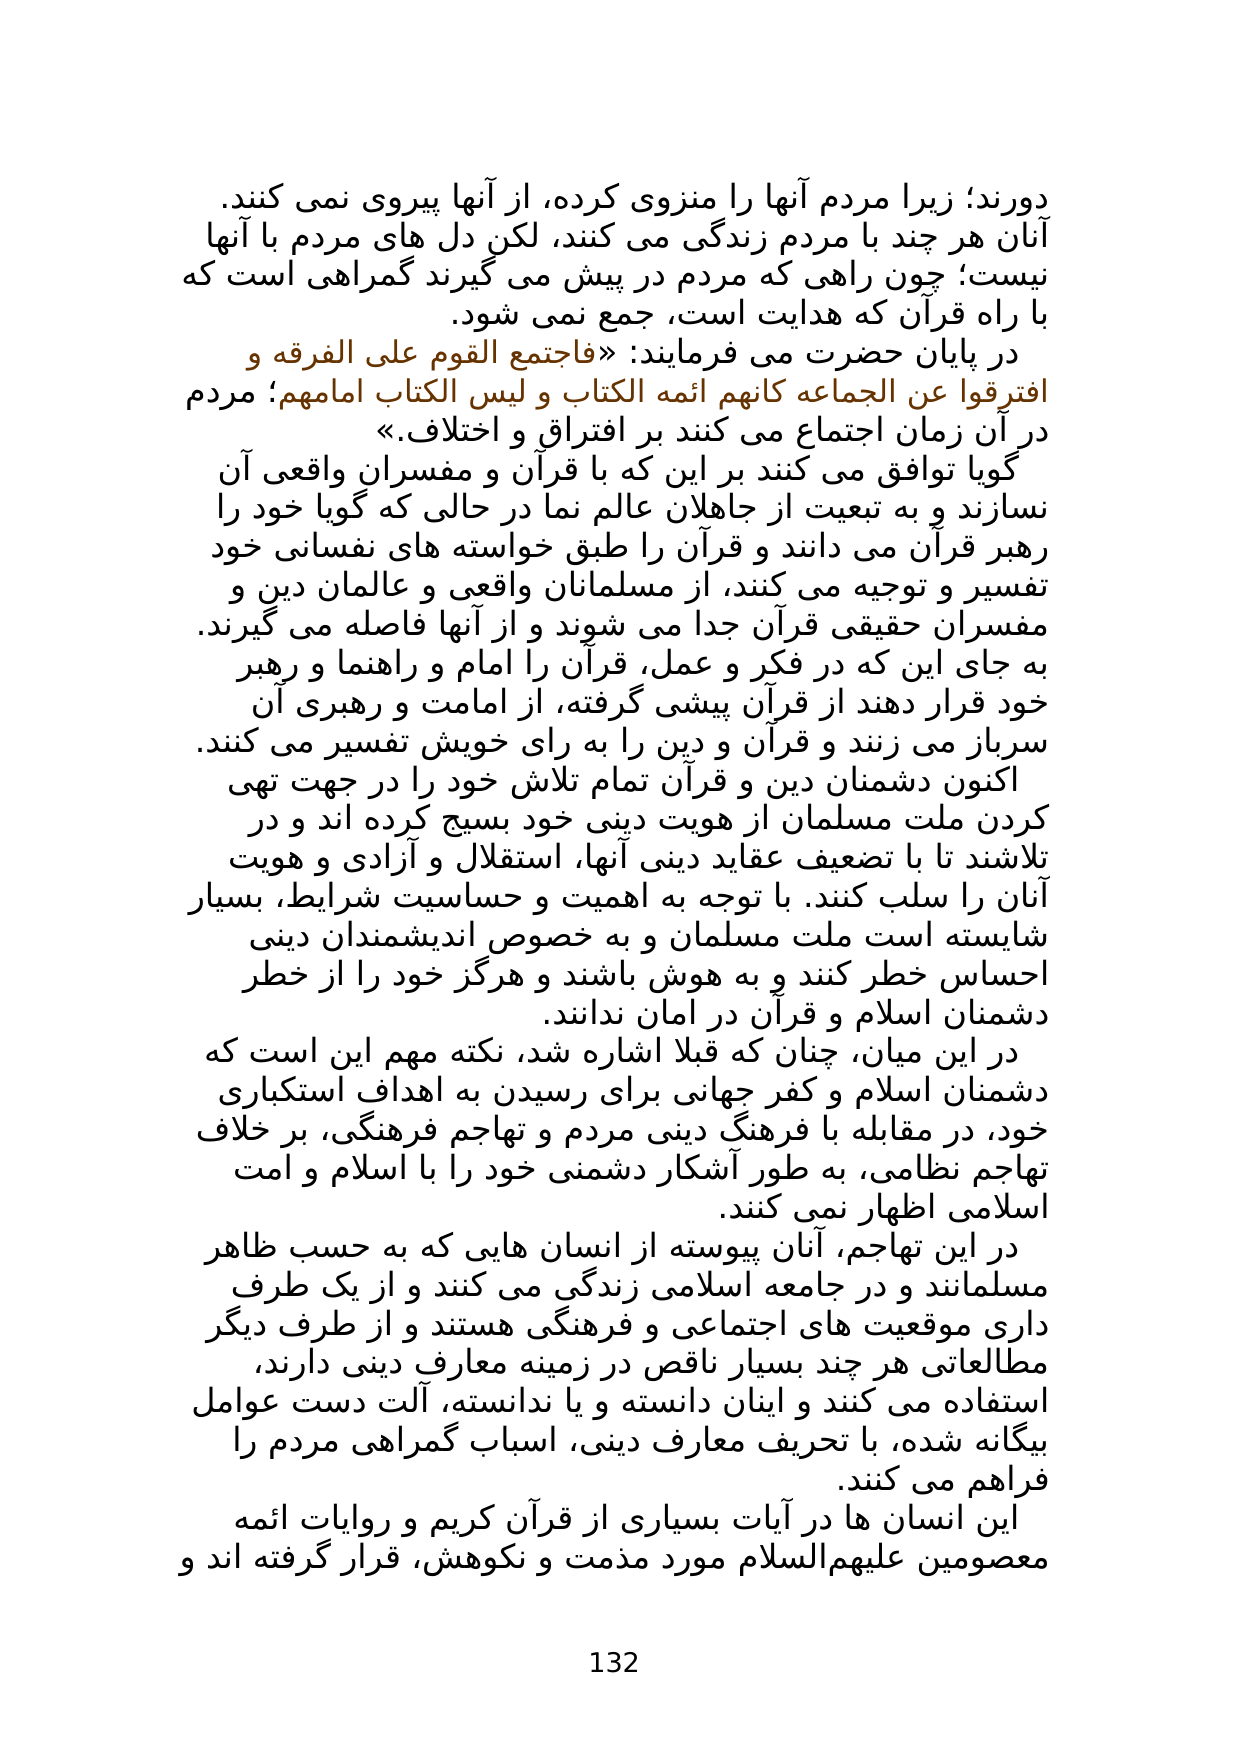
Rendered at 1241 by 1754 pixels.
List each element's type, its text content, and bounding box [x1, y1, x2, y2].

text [178, 1498, 1050, 1576]
text گويا توافق مى کنند بر اين که با قرآن و مفسران واقعى آن نسازند و به تبعيت از جاهلان عالم نما در حالى که گويا خود را رهبر قرآن مى دانند و قرآن را طبق خواسته هاى نفسانى خود تفسير و توجيه مى کنند، از مسلمانان واقعى و عالمان دين و مفسران حقيقى قرآن جدا مى شوند و از آنها فاصله مى گيرند. به جاى اين که در فکر و عمل، قرآن را امام و راهنما و رهبر خود قرار دهند از قرآن پيشى گرفته، از امامت و رهبرى آن سرباز مى زنند و قرآن و دين را به راى خويش تفسير مى کنند. [178, 449, 1050, 760]
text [178, 177, 1050, 333]
text اکنون دشمنان دين و قرآن تمام تلاش خود را در جهت تهى کردن ملت مسلمان از هويت دينى خود بسيج کرده اند و در تلاشند تا با تضعيف عقايد دينى آنها، استقلال و آزادى و هويت آنان را سلب کنند. با توجه به اهميت و حساسيت شرايط، بسيار شايسته است ملت مسلمان و به خصوص انديشمندان دينى احساس خطر کنند و به هوش باشند و هرگز خود را از خطر دشمنان اسلام و قرآن در امان ندانند. [178, 760, 1050, 1032]
text در اين تهاجم، آنان پيوسته از انسان هايى که به حسب ظاهر مسلمانند و در جامعه اسلامى زندگى مى کنند و از يک طرف دارى موقعيت هاى اجتماعى و فرهنگى هستند و از طرف ديگر مطالعاتى هر چند بسيار ناقص در زمينه معارف دينى دارند، استفاده مى کنند و اينان دانسته و يا ندانسته، آلت دست عوامل بيگانه شده، با تحريف معارف دينى، اسباب گمراهى مردم را فراهم مى کنند. [178, 1226, 1050, 1498]
text در پايان حضرت مى فرمايند: «فاجتمع القوم على الفرقه و افترقوا عن الجماعه کانهم ائمه الکتاب و ليس الکتاب امامهم؛ مردم در آن زمان اجتماع مى کنند بر افتراق و اختلاف.» [178, 333, 1050, 449]
text در اين ميان، چنان که قبلا اشاره شد، نکته مهم اين است که دشمنان اسلام و کفر جهانى براى رسيدن به اهداف استکبارى خود، در مقابله با فرهنگ دينى مردم و تهاجم فرهنگى، بر خلاف تهاجم نظامى، به طور آشکار دشمنى خود را با اسلام و امت اسلامى اظهار نمى کنند. [178, 1032, 1050, 1226]
